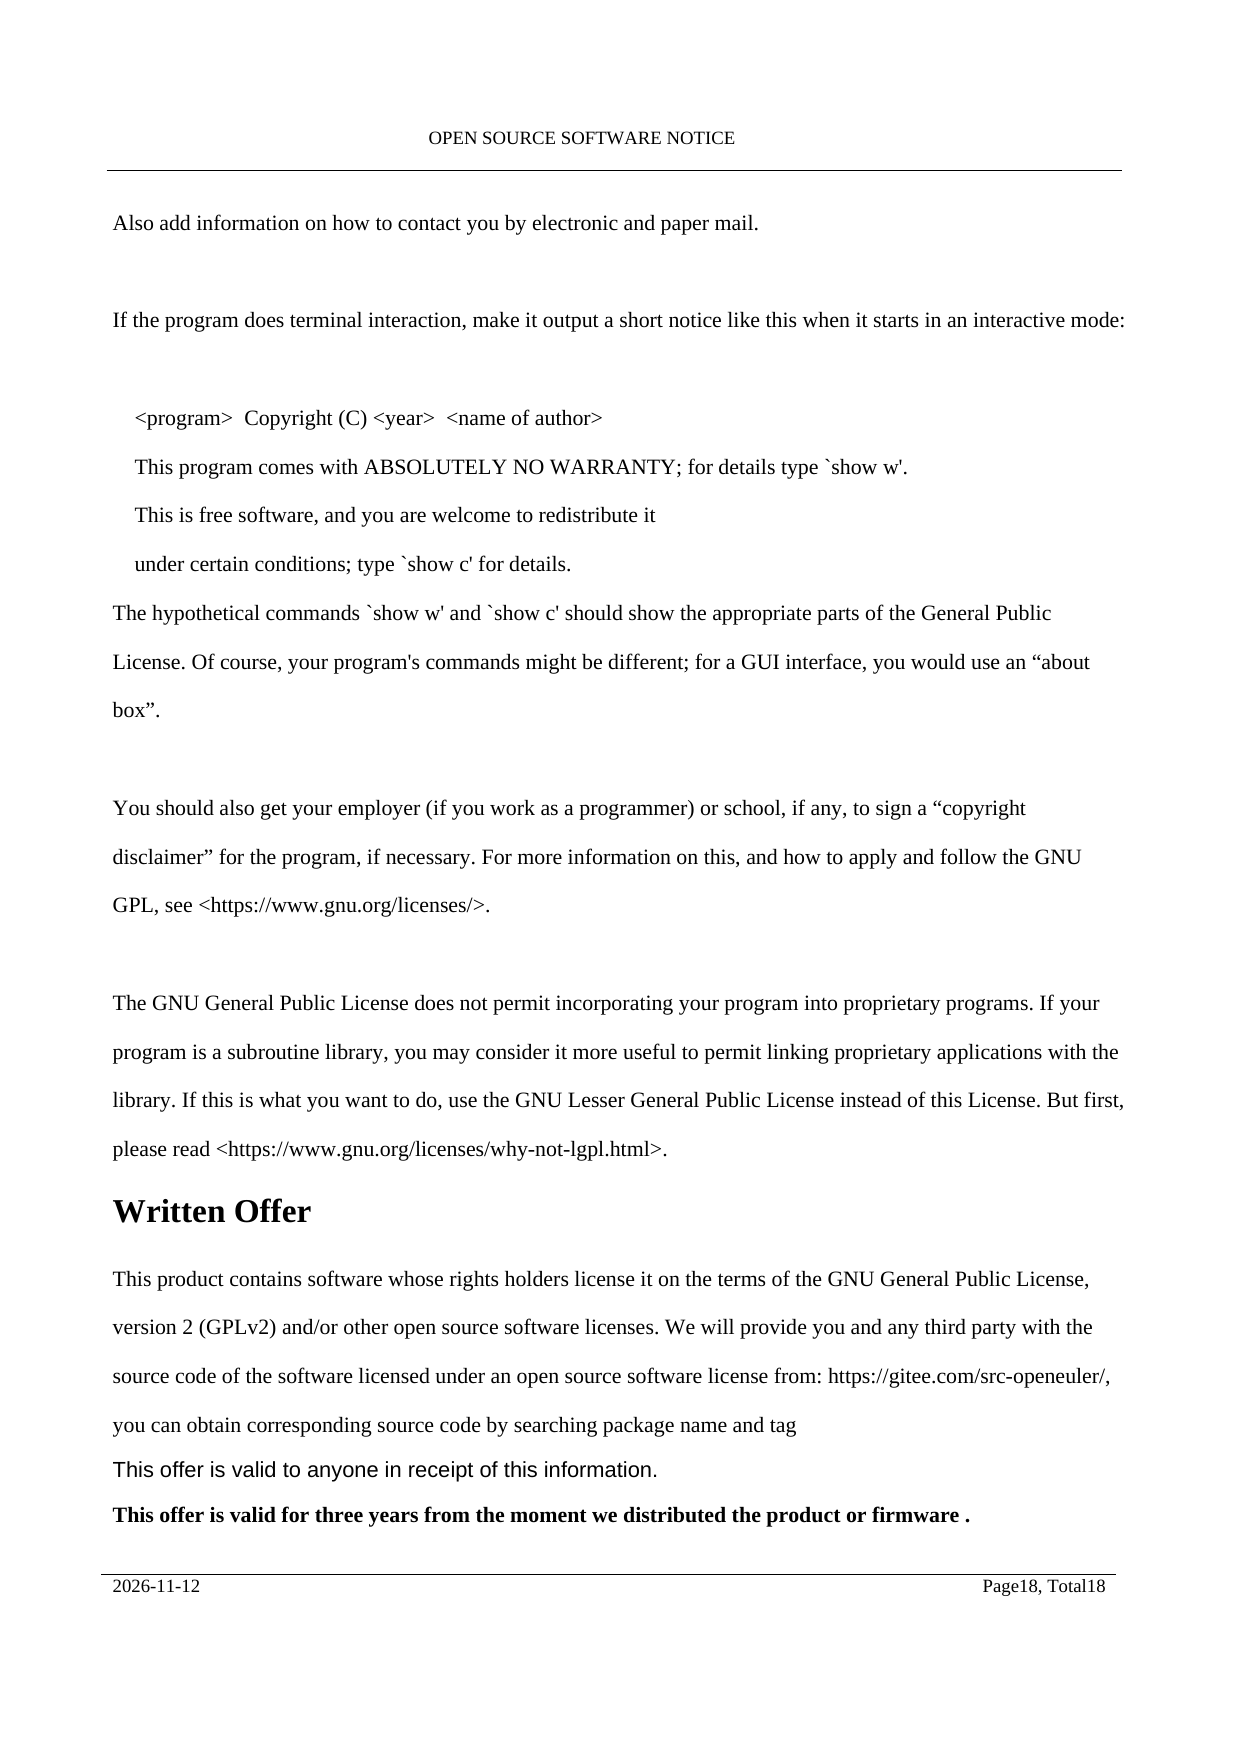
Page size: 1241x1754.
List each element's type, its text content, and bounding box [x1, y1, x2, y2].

text This offer is valid to anyone in receipt of this information. [112, 1453, 1128, 1486]
text Written Offer [112, 1178, 1128, 1243]
text This offer is valid for three years from the moment we distributed the product or firmware . [112, 1498, 1128, 1531]
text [112, 206, 1128, 1165]
text This product contains software whose rights holders license it on the terms of the GNU General Public License, version 2 (GPLv2) and/or other open source software licenses. We will provide you and any third party with the source code of the software licensed under an open source software license from: https://gitee.com/src-openeuler/, you can obtain corresponding source code by searching package name and tag [112, 1262, 1128, 1441]
